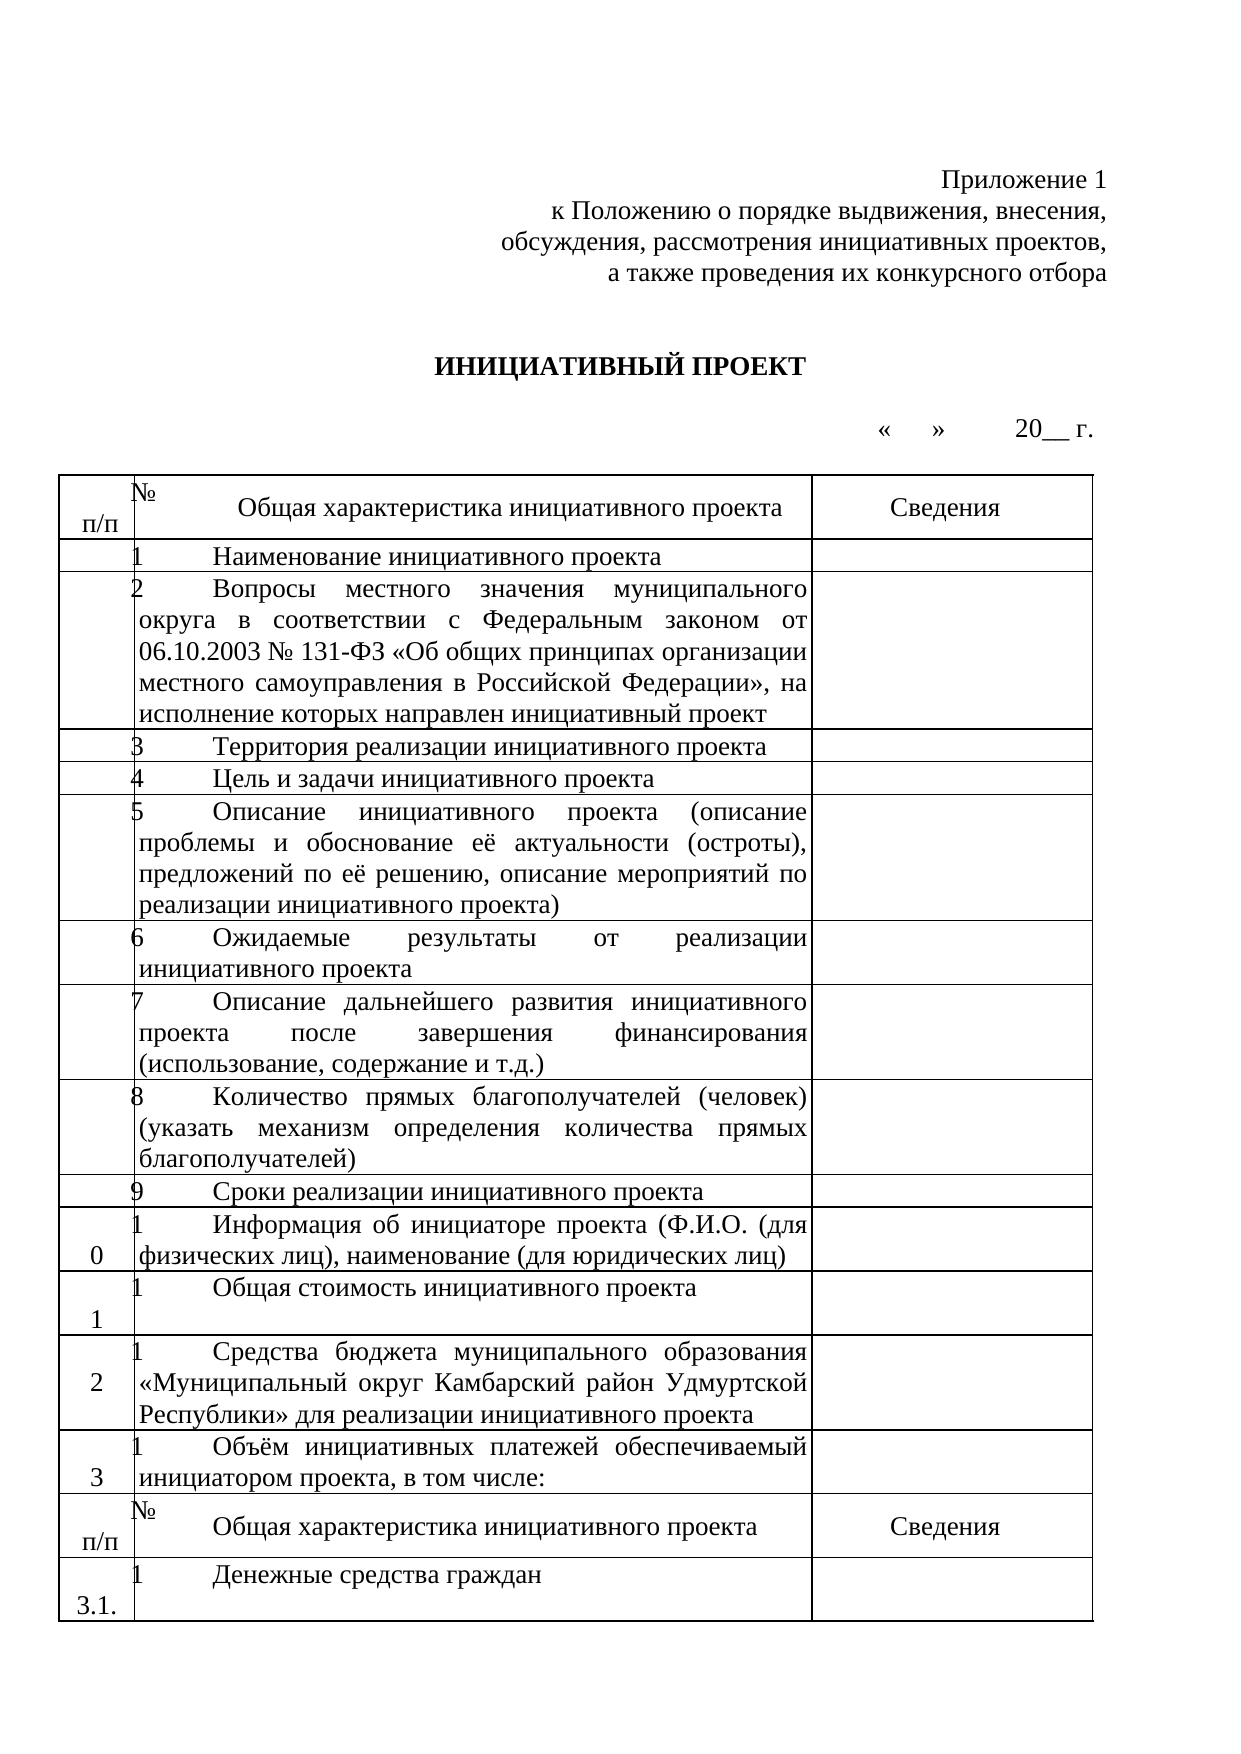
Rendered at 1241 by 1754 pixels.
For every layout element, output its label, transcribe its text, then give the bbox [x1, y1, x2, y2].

table_cell Ожидаемые результаты от реализации инициативного проекта [135, 921, 811, 983]
table_header Общая характеристика инициативного проекта [135, 476, 811, 538]
table_cell [813, 1431, 1092, 1493]
text « » 20__ г. [59, 412, 1094, 443]
table_header Сведения [813, 476, 1092, 538]
table_cell Описание дальнейшего развития инициативного проекта после завершения финансирования (использование, содержание и т.д.) [135, 985, 811, 1078]
table_cell 12 [60, 1336, 134, 1429]
table_cell [813, 985, 1092, 1078]
table_cell 11 [60, 1272, 134, 1334]
table_cell Объём инициативных платежей обеспечиваемый инициатором проекта, в том числе: [135, 1431, 811, 1493]
text Приложение 1 [59, 163, 1107, 194]
table_cell [813, 730, 1092, 761]
table_cell [813, 921, 1092, 983]
table_cell [813, 795, 1092, 919]
table_cell 4 [60, 762, 134, 793]
table_cell Цель и задачи инициативного проекта [135, 762, 811, 793]
table_cell 13.1. [60, 1558, 134, 1620]
table_cell [813, 1080, 1092, 1173]
table_cell 7 [60, 985, 134, 1078]
table_cell [813, 1272, 1092, 1334]
table_cell 9 [60, 1175, 134, 1206]
table_cell Описание инициативного проекта (описание проблемы и обоснование её актуальности (остроты), предложений по её решению, описание мероприятий по реализации инициативного проекта) [135, 795, 811, 919]
table_cell 2 [60, 572, 134, 728]
table_header № п/п [60, 476, 134, 538]
table_cell [813, 1336, 1092, 1429]
table_cell 13 [60, 1431, 134, 1493]
table_cell Количество прямых благополучателей (человек) (указать механизм определения количества прямых благополучателей) [135, 1080, 811, 1173]
table_cell № п/п [60, 1494, 134, 1557]
table_cell Средства бюджета муниципального образования «Муниципальный округ Камбарский район Удмуртской Республики» для реализации инициативного проекта [135, 1336, 811, 1429]
table_cell [813, 572, 1092, 728]
table_cell Сведения [813, 1494, 1092, 1557]
table_cell 5 [60, 795, 134, 919]
text а также проведения их конкурсного отбора [59, 256, 1107, 287]
table_cell Территория реализации инициативного проекта [135, 730, 811, 761]
table_cell [813, 1208, 1092, 1270]
table_cell [813, 1558, 1092, 1620]
text к Положению о порядке выдвижения, внесения, [59, 194, 1107, 225]
table_cell Сроки реализации инициативного проекта [135, 1175, 811, 1206]
table_cell 3 [60, 730, 134, 761]
table_cell Информация об инициаторе проекта (Ф.И.О. (для физических лиц), наименование (для юридических лиц) [135, 1208, 811, 1270]
text обсуждения, рассмотрения инициативных проектов, [59, 225, 1107, 256]
table_cell [813, 540, 1092, 571]
table_cell [813, 762, 1092, 793]
table_cell Вопросы местного значения муниципального округа в соответствии с Федеральным законом от 06.10.2003 № 131-ФЗ «Об общих принципах организации местного самоуправления в Российской Федерации», на исполнение которых направлен инициативный проект [135, 572, 811, 728]
table_cell Общая характеристика инициативного проекта [135, 1494, 811, 1557]
table_cell 8 [60, 1080, 134, 1173]
table_cell Наименование инициативного проекта [135, 540, 811, 571]
table_cell Денежные средства граждан [135, 1558, 811, 1620]
table_cell 6 [60, 921, 134, 983]
table_cell 10 [60, 1208, 134, 1270]
table_cell 1 [60, 540, 134, 571]
table_cell [813, 1175, 1092, 1206]
table_cell Общая стоимость инициативного проекта [135, 1272, 811, 1334]
text ИНИЦИАТИВНЫЙ ПРОЕКТ [59, 349, 1107, 381]
